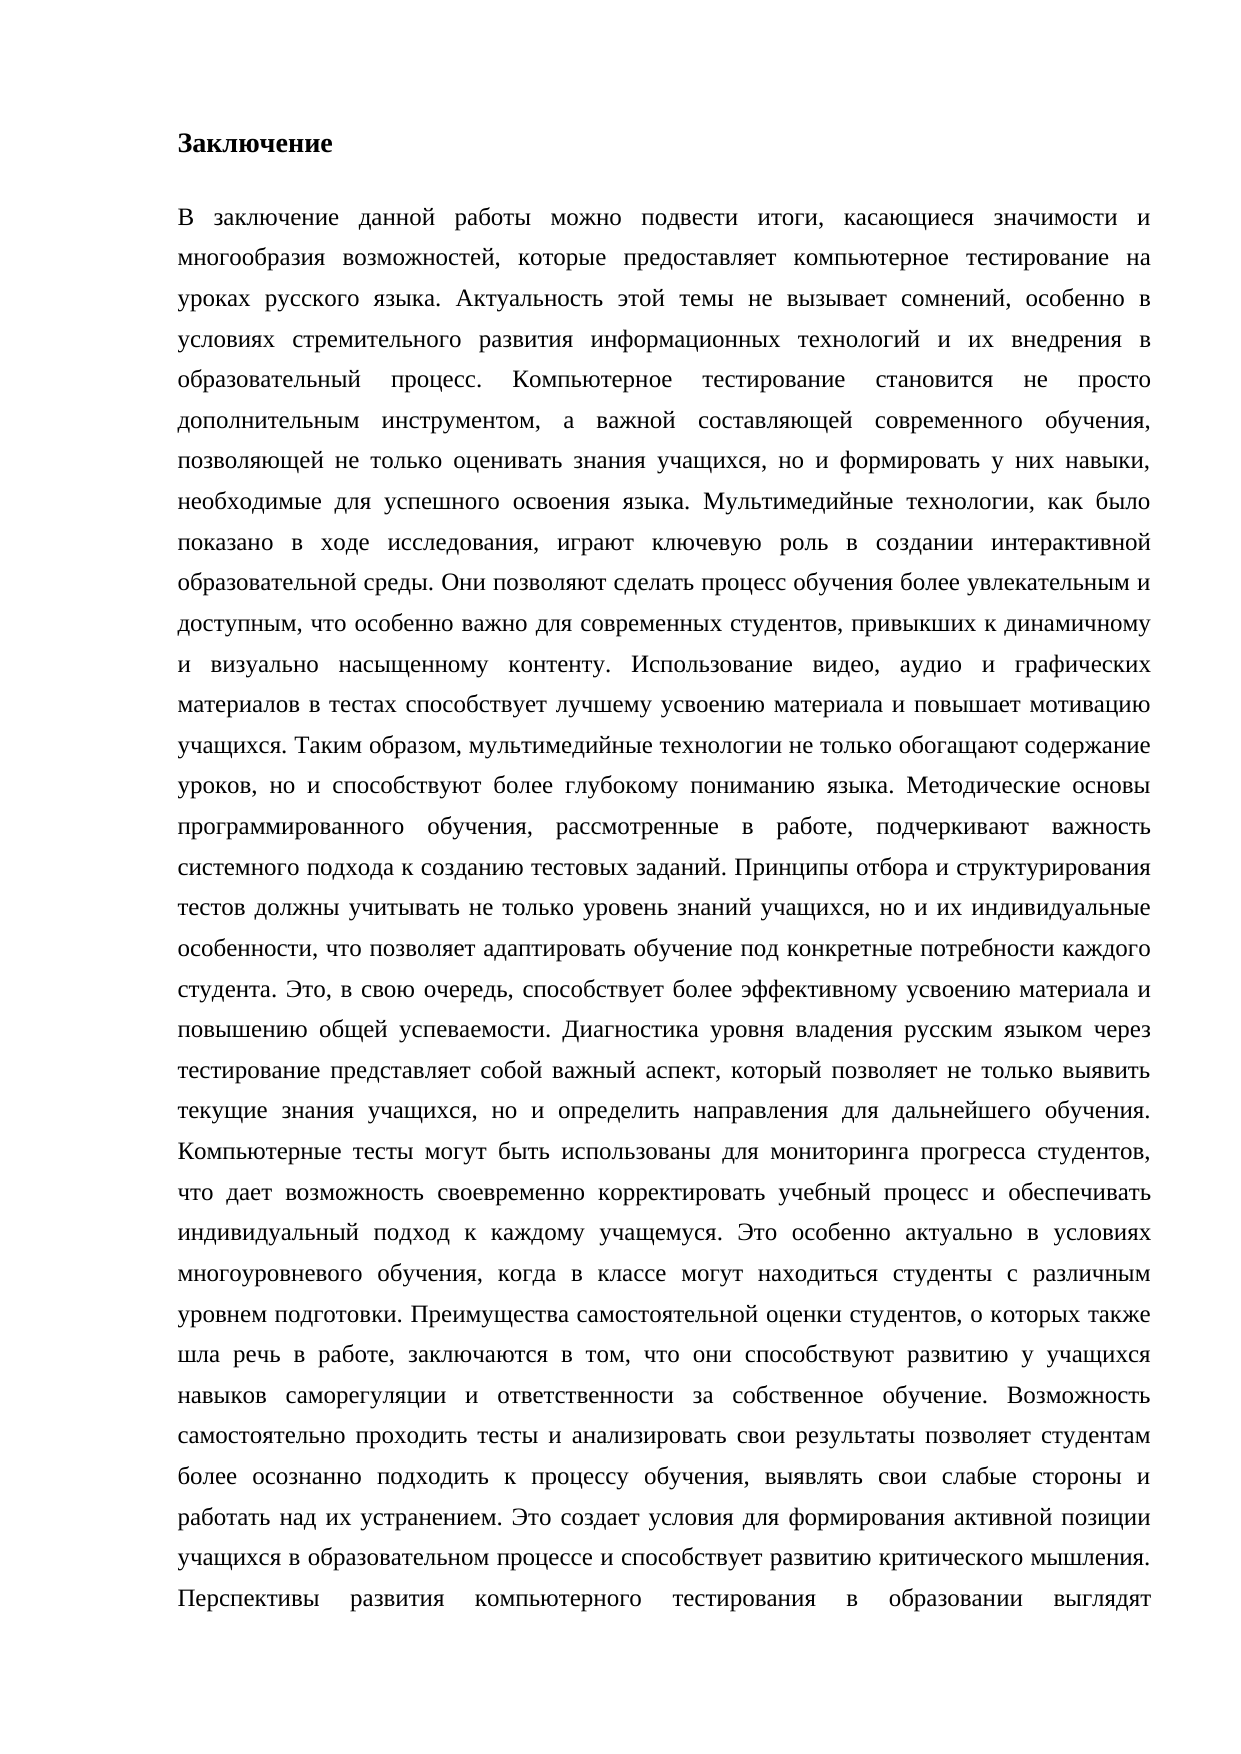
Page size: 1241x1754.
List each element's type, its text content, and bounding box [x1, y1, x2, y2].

text Заключение [177, 118, 1152, 159]
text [177, 190, 1152, 1612]
